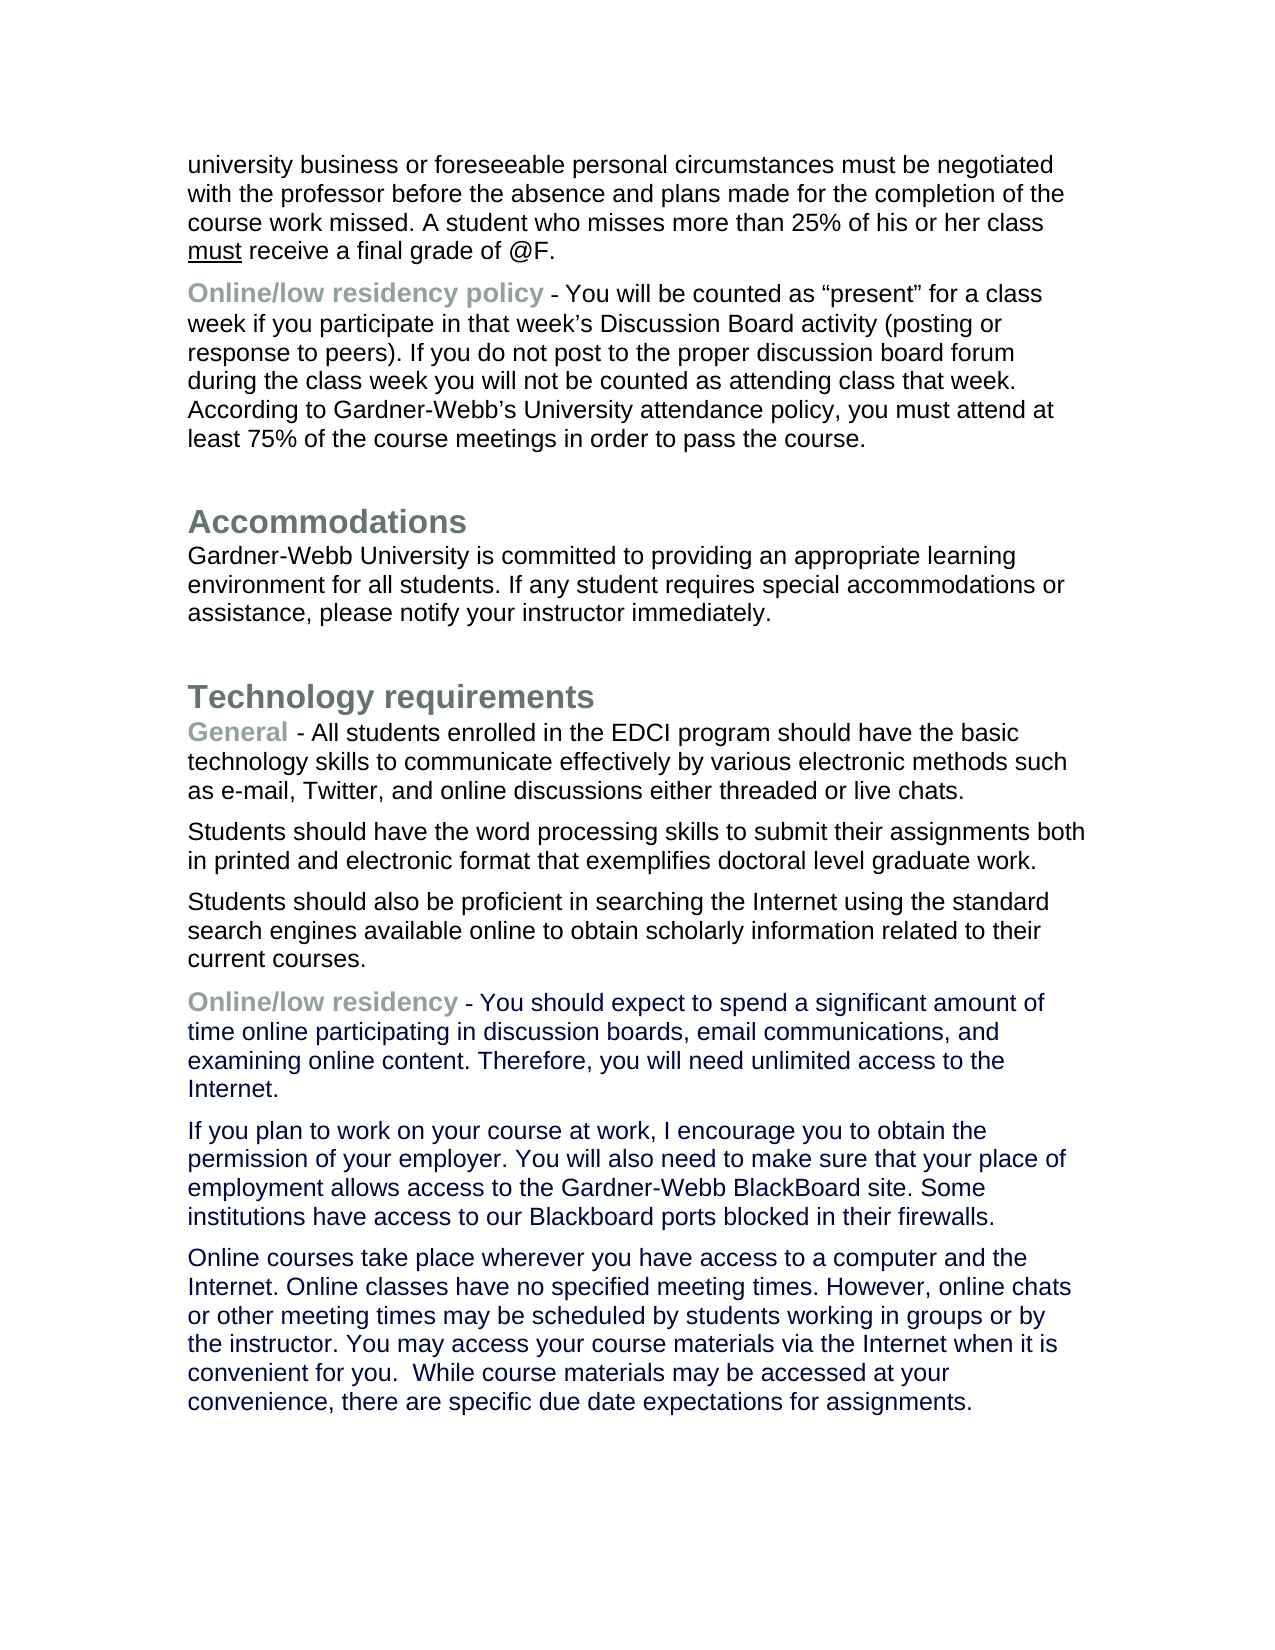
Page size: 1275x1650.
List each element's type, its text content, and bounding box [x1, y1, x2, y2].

text Students should have the word processing skills to submit their assignments both in printed and electronic format that exemplifies doctoral level graduate work. [187, 817, 1087, 874]
subtitle Technology requirements [187, 677, 1087, 716]
text Gardner-Webb University is committed to providing an appropriate learning environment for all students. If any student requires special accommodations or assistance, please notify your instructor immediately. [187, 541, 1087, 627]
text Online/low residency policy - You will be counted as “present” for a class week if you participate in that week’s Discussion Board activity (posting or response to peers). If you do not post to the proper discussion board forum during the class week you will not be counted as attending class that week. According to Gardner-Webb’s University attendance policy, you must attend at least 75% of the course meetings in order to pass the course. [187, 277, 1087, 452]
text Students should also be proficient in searching the Internet using the standard search engines available online to obtain scholarly information related to their current courses. [187, 887, 1087, 973]
text Online courses take place wherever you have access to a computer and the Internet. Online classes have no specified meeting times. However, online chats or other meeting times may be scheduled by students working in groups or by the instructor. You may access your course materials via the Internet when it is convenient for you. While course materials may be accessed at your convenience, there are specific due date expectations for assignments. [187, 1243, 1087, 1416]
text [187, 150, 1087, 265]
text If you plan to work on your course at work, I encourage you to obtain the permission of your employer. You will also need to make sure that your place of employment allows access to the Gardner-Webb BlackBoard site. Some institutions have access to our Blackboard ports blocked in their firewalls. [187, 1116, 1087, 1231]
text General - All students enrolled in the EDCI program should have the basic technology skills to communicate effectively by various electronic methods such as e-mail, Twitter, and online discussions either threaded or live chats. [187, 716, 1087, 804]
subtitle Accommodations [187, 502, 1087, 541]
text Online/low residency - You should expect to spend a significant amount of time online participating in discussion boards, email communications, and examining online content. Therefore, you will need unlimited access to the Internet. [187, 986, 1087, 1103]
